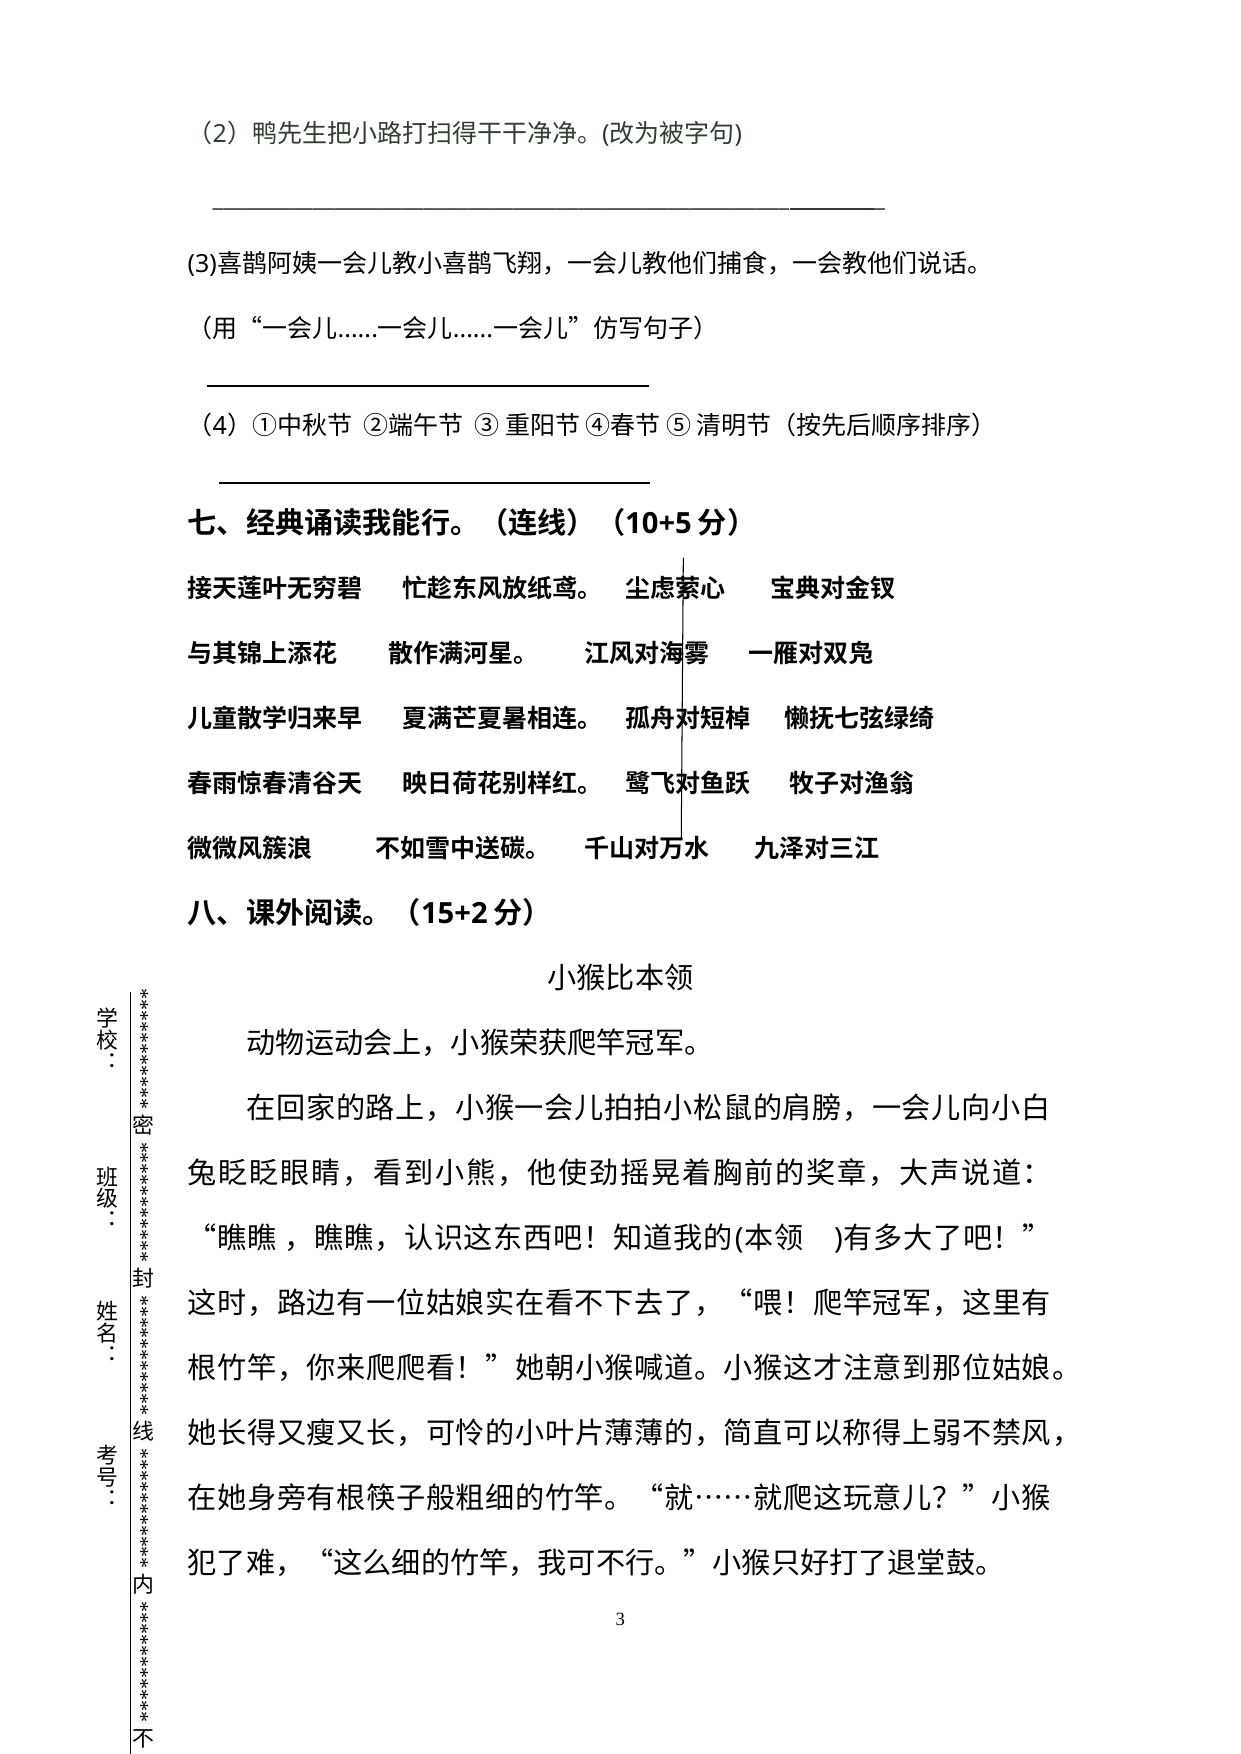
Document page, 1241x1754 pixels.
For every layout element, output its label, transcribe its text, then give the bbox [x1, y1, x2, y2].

text 小猴比本领 [187, 944, 1053, 1009]
text ____________________________________________________ _ [187, 164, 1053, 229]
text （用“一会儿......一会儿......一会儿”仿写句子） [187, 294, 1053, 359]
text 七、经典诵读我能行。（连线）（10+5分） [187, 489, 1053, 554]
text 接天莲叶无穷碧 忙趁东风放纸鸢。 尘虑萦心 宝典对金钗 [187, 554, 1053, 619]
text 儿童散学归来早 夏满芒夏暑相连。 孤舟对短棹 懒抚七弦绿绮 [683, 684, 1053, 749]
text 在回家的路上，小猴一会儿拍拍小松鼠的肩膀，一会儿向小白兔眨眨眼睛，看到小熊，他使劲摇晃着胸前的奖章，大声说道：“瞧瞧 ，瞧瞧，认识这东西吧！知道我的(本领 )有多大了吧！”这时，路边有一位姑娘实在看不下去了，“喂！爬竿冠军，这里有根竹竿，你来爬爬看！”她朝小猴喊道。小猴这才注意到那位姑娘。她长得又瘦又长，可怜的小叶片薄薄的，简直可以称得上弱不禁风，在她身旁有根筷子般粗细的竹竿。“就……就爬这玩意儿？”小猴犯了难，“这么细的竹竿，我可不行。”小猴只好打了退堂鼓。 [187, 1074, 1053, 1594]
text 春雨惊春清谷天 映日荷花别样红。 鹭飞对鱼跃 牧子对渔翁 [682, 749, 1053, 814]
text 与其锦上添花 散作满河星。 江风对海雾 一雁对双凫 [683, 619, 1053, 684]
text 与其锦上添花 散作满河星。 江风对海雾 一雁对双凫 [187, 619, 682, 684]
text （4）①中秋节 ②端午节 ③ 重阳节 ④春节 ⑤ 清明节（按先后顺序排序） [187, 391, 1053, 456]
text （2）鸭先生把小路打扫得干干净净。(改为被字句) [187, 99, 1053, 164]
text 儿童散学归来早 夏满芒夏暑相连。 孤舟对短棹 懒抚七弦绿绮 [187, 684, 681, 749]
text 微微风簇浪 不如雪中送碳。 千山对万水 九泽对三江 [187, 814, 1053, 879]
text 春雨惊春清谷天 映日荷花别样红。 鹭飞对鱼跃 牧子对渔翁 [187, 749, 681, 814]
text (3)喜鹊阿姨一会儿教小喜鹊飞翔，一会儿教他们捕食，一会教他们说话。 [187, 229, 1053, 294]
text 八、课外阅读。（15+2分） [187, 879, 1053, 944]
text 动物运动会上，小猴荣获爬竿冠军。 [187, 1009, 1053, 1074]
